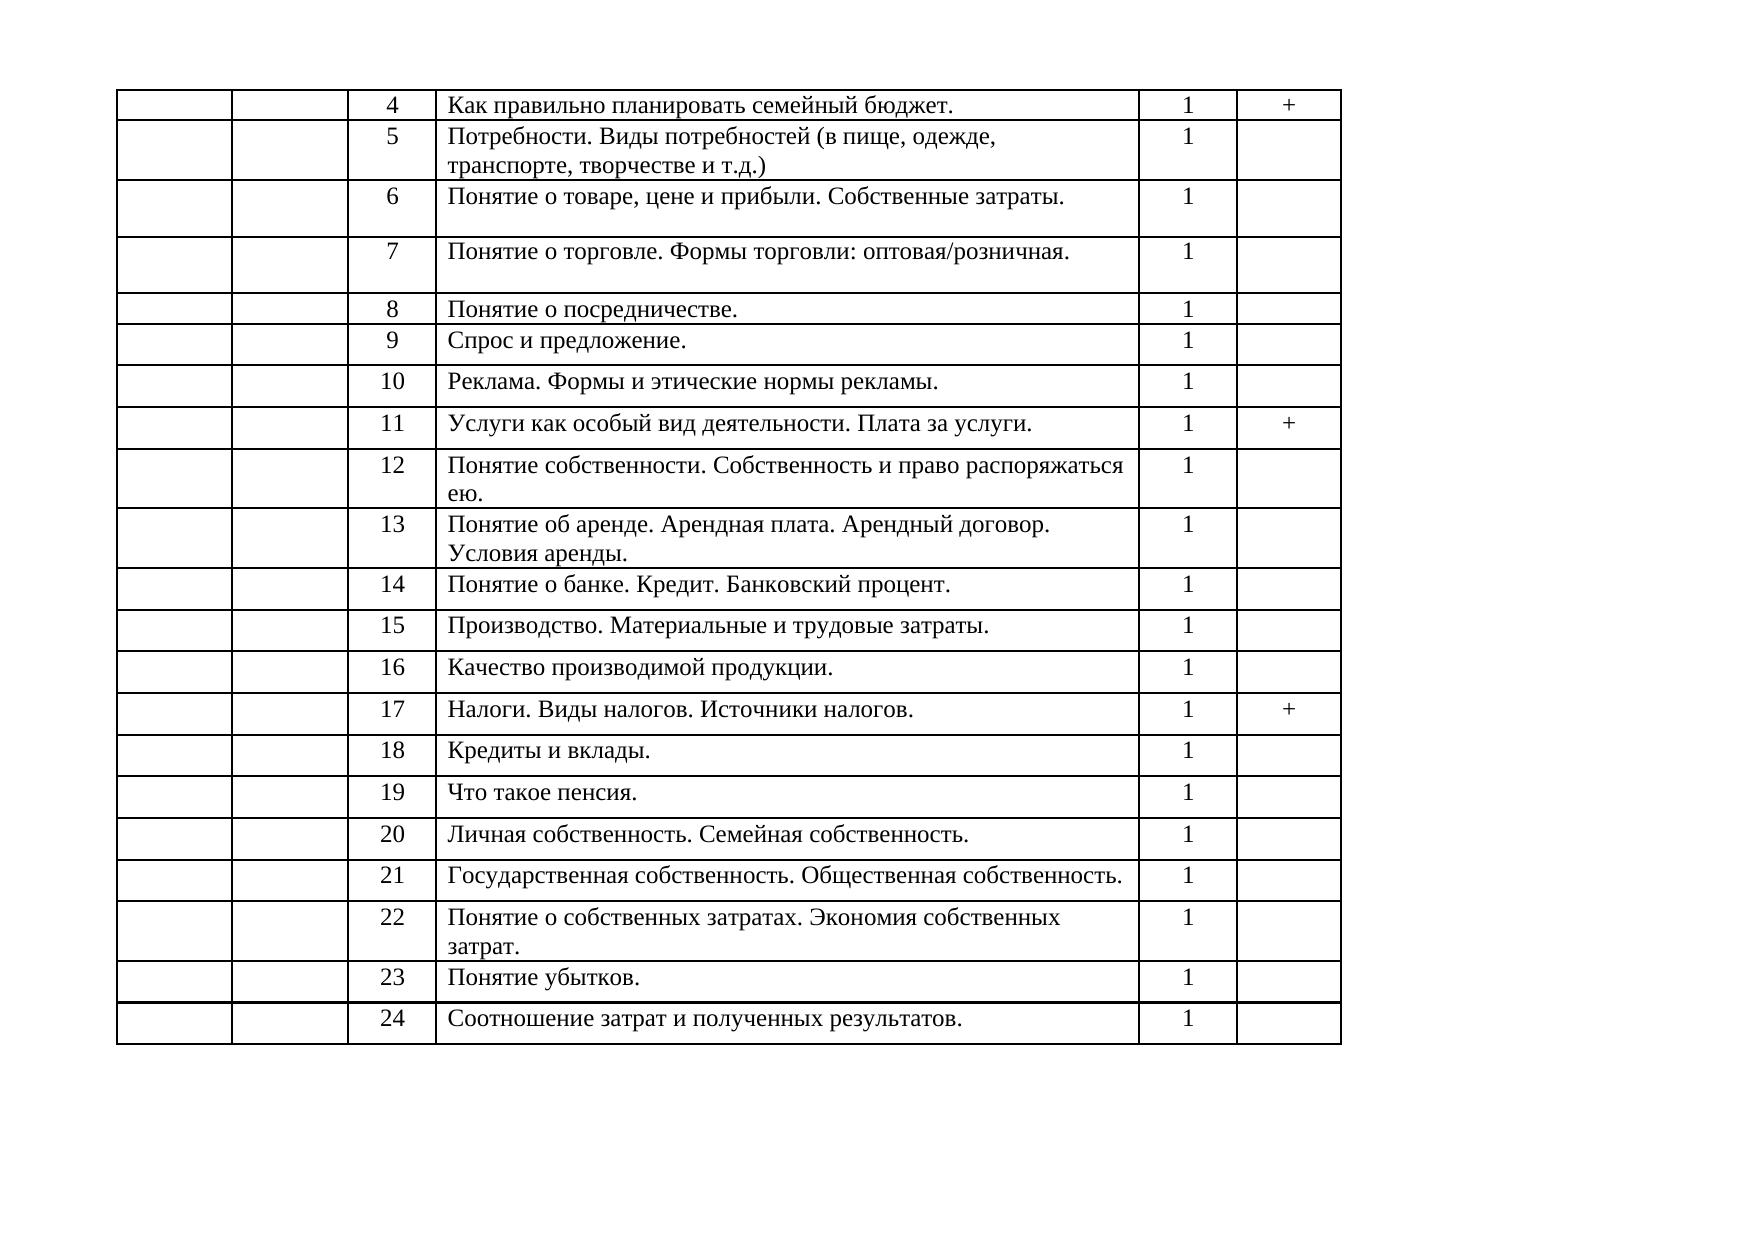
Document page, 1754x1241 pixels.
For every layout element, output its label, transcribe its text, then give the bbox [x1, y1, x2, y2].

table_cell Понятие о товаре, цене и прибыли. Собственные затраты. [437, 181, 1138, 236]
table_cell [118, 325, 231, 364]
table_cell [1238, 962, 1340, 1001]
table_cell 1 [1140, 611, 1236, 650]
table_cell 1 [1140, 736, 1236, 775]
table_cell Спрос и предложение. [437, 325, 1138, 364]
table_cell Потребности. Виды потребностей (в пище, одежде, транспорте, творчестве и т.д.) [437, 121, 1138, 179]
table_cell 1 [1140, 408, 1236, 448]
table_cell [1238, 366, 1340, 406]
table_cell [233, 91, 347, 119]
table_cell 1 [1140, 694, 1236, 733]
table_cell Соотношение затрат и полученных результатов. [437, 1004, 1138, 1043]
table_cell 20 [349, 819, 435, 858]
table_cell [233, 962, 347, 1001]
table_cell [233, 611, 347, 650]
table_cell [1238, 238, 1340, 292]
table_cell Кредиты и вклады. [437, 736, 1138, 775]
table_cell [118, 962, 231, 1001]
table_cell 13 [349, 509, 435, 567]
table_cell [118, 509, 231, 567]
table_cell [233, 736, 347, 775]
table_cell 1 [1140, 652, 1236, 692]
table_cell [118, 91, 231, 119]
table_cell [1238, 121, 1340, 179]
table_cell [233, 819, 347, 858]
table_cell Что такое пенсия. [437, 777, 1138, 817]
table_cell [118, 694, 231, 733]
table_cell [233, 450, 347, 507]
table_cell [118, 902, 231, 960]
table_cell [1238, 902, 1340, 960]
table_cell Реклама. Формы и этические нормы рекламы. [437, 366, 1138, 406]
table_cell 4 [349, 91, 435, 119]
table_cell [1238, 861, 1340, 900]
table_cell [233, 902, 347, 960]
table_cell Понятие о собственных затратах. Экономия собственных затрат. [437, 902, 1138, 960]
table_cell [233, 325, 347, 364]
table_cell 16 [349, 652, 435, 692]
table_cell 18 [349, 736, 435, 775]
table_cell [118, 366, 231, 406]
table_cell [1238, 777, 1340, 817]
table_cell [118, 294, 231, 323]
table_cell [1238, 569, 1340, 608]
table_cell [1238, 819, 1340, 858]
table_cell Понятие об аренде. Арендная плата. Арендный договор. Условия аренды. [437, 509, 1138, 567]
table_cell 1 [1140, 181, 1236, 236]
table_cell [1238, 450, 1340, 507]
table_cell 1 [1140, 902, 1236, 960]
table_cell [1238, 181, 1340, 236]
table_cell 15 [349, 611, 435, 650]
table_cell [118, 238, 231, 292]
table_cell 8 [349, 294, 435, 323]
table_cell + [1238, 408, 1340, 448]
table_cell 1 [1140, 1004, 1236, 1043]
table_cell 14 [349, 569, 435, 608]
table_cell [118, 569, 231, 608]
table_cell [118, 611, 231, 650]
table_cell [233, 294, 347, 323]
table_cell [118, 450, 231, 507]
table_cell 1 [1140, 366, 1236, 406]
table_cell Как правильно планировать семейный бюджет. [437, 91, 1138, 119]
table_cell Понятие о банке. Кредит. Банковский процент. [437, 569, 1138, 608]
table_cell [118, 861, 231, 900]
table_cell Понятие о посредничестве. [437, 294, 1138, 323]
table_cell [233, 1004, 347, 1043]
table_cell + [1238, 694, 1340, 733]
table_cell [233, 238, 347, 292]
table_cell [1238, 736, 1340, 775]
table_cell 1 [1140, 569, 1236, 608]
table_cell [233, 694, 347, 733]
table_cell Понятие собственности. Собственность и право распоряжаться ею. [437, 450, 1138, 507]
table_cell 10 [349, 366, 435, 406]
table_cell [233, 569, 347, 608]
table_cell Государственная собственность. Общественная собственность. [437, 861, 1138, 900]
table_cell [118, 736, 231, 775]
table_cell [118, 121, 231, 179]
table_cell 19 [349, 777, 435, 817]
table_cell [1238, 509, 1340, 567]
table_cell [118, 777, 231, 817]
table_cell [233, 861, 347, 900]
table_cell [233, 509, 347, 567]
table_cell [1238, 611, 1340, 650]
table_cell [118, 819, 231, 858]
table_cell 1 [1140, 294, 1236, 323]
table_cell Понятие о торговле. Формы торговли: оптовая/розничная. [437, 238, 1138, 292]
table_cell 21 [349, 861, 435, 900]
table_cell 1 [1140, 509, 1236, 567]
table_cell [1238, 1004, 1340, 1043]
table_cell 1 [1140, 238, 1236, 292]
table_cell [233, 366, 347, 406]
table_cell 1 [1140, 861, 1236, 900]
table_cell [233, 777, 347, 817]
table_cell 1 [1140, 450, 1236, 507]
table_cell 23 [349, 962, 435, 1001]
table_cell [118, 181, 231, 236]
table_cell 22 [349, 902, 435, 960]
table_cell Личная собственность. Семейная собственность. [437, 819, 1138, 858]
table_cell [233, 121, 347, 179]
table_cell [233, 652, 347, 692]
table_cell [118, 408, 231, 448]
table_cell Налоги. Виды налогов. Источники налогов. [437, 694, 1138, 733]
table_cell 1 [1140, 325, 1236, 364]
table_cell 1 [1140, 91, 1236, 119]
table_cell Понятие убытков. [437, 962, 1138, 1001]
table_cell 17 [349, 694, 435, 733]
table_cell 5 [349, 121, 435, 179]
table_cell 1 [1140, 121, 1236, 179]
table_cell 9 [349, 325, 435, 364]
table_cell Качество производимой продукции. [437, 652, 1138, 692]
table_cell 1 [1140, 962, 1236, 1001]
table_cell Производство. Материальные и трудовые затраты. [437, 611, 1138, 650]
table_cell [1238, 652, 1340, 692]
table_cell [233, 408, 347, 448]
table_cell 6 [349, 181, 435, 236]
table_cell 1 [1140, 777, 1236, 817]
table_cell Услуги как особый вид деятельности. Плата за услуги. [437, 408, 1138, 448]
table_cell [118, 652, 231, 692]
table_cell + [1238, 91, 1340, 119]
table_cell [233, 181, 347, 236]
table_cell 12 [349, 450, 435, 507]
table_cell [1238, 325, 1340, 364]
table_cell [1238, 294, 1340, 323]
table_cell 1 [1140, 819, 1236, 858]
table_cell 24 [349, 1004, 435, 1043]
table_cell [118, 1004, 231, 1043]
table_cell 7 [349, 238, 435, 292]
table_cell 11 [349, 408, 435, 448]
